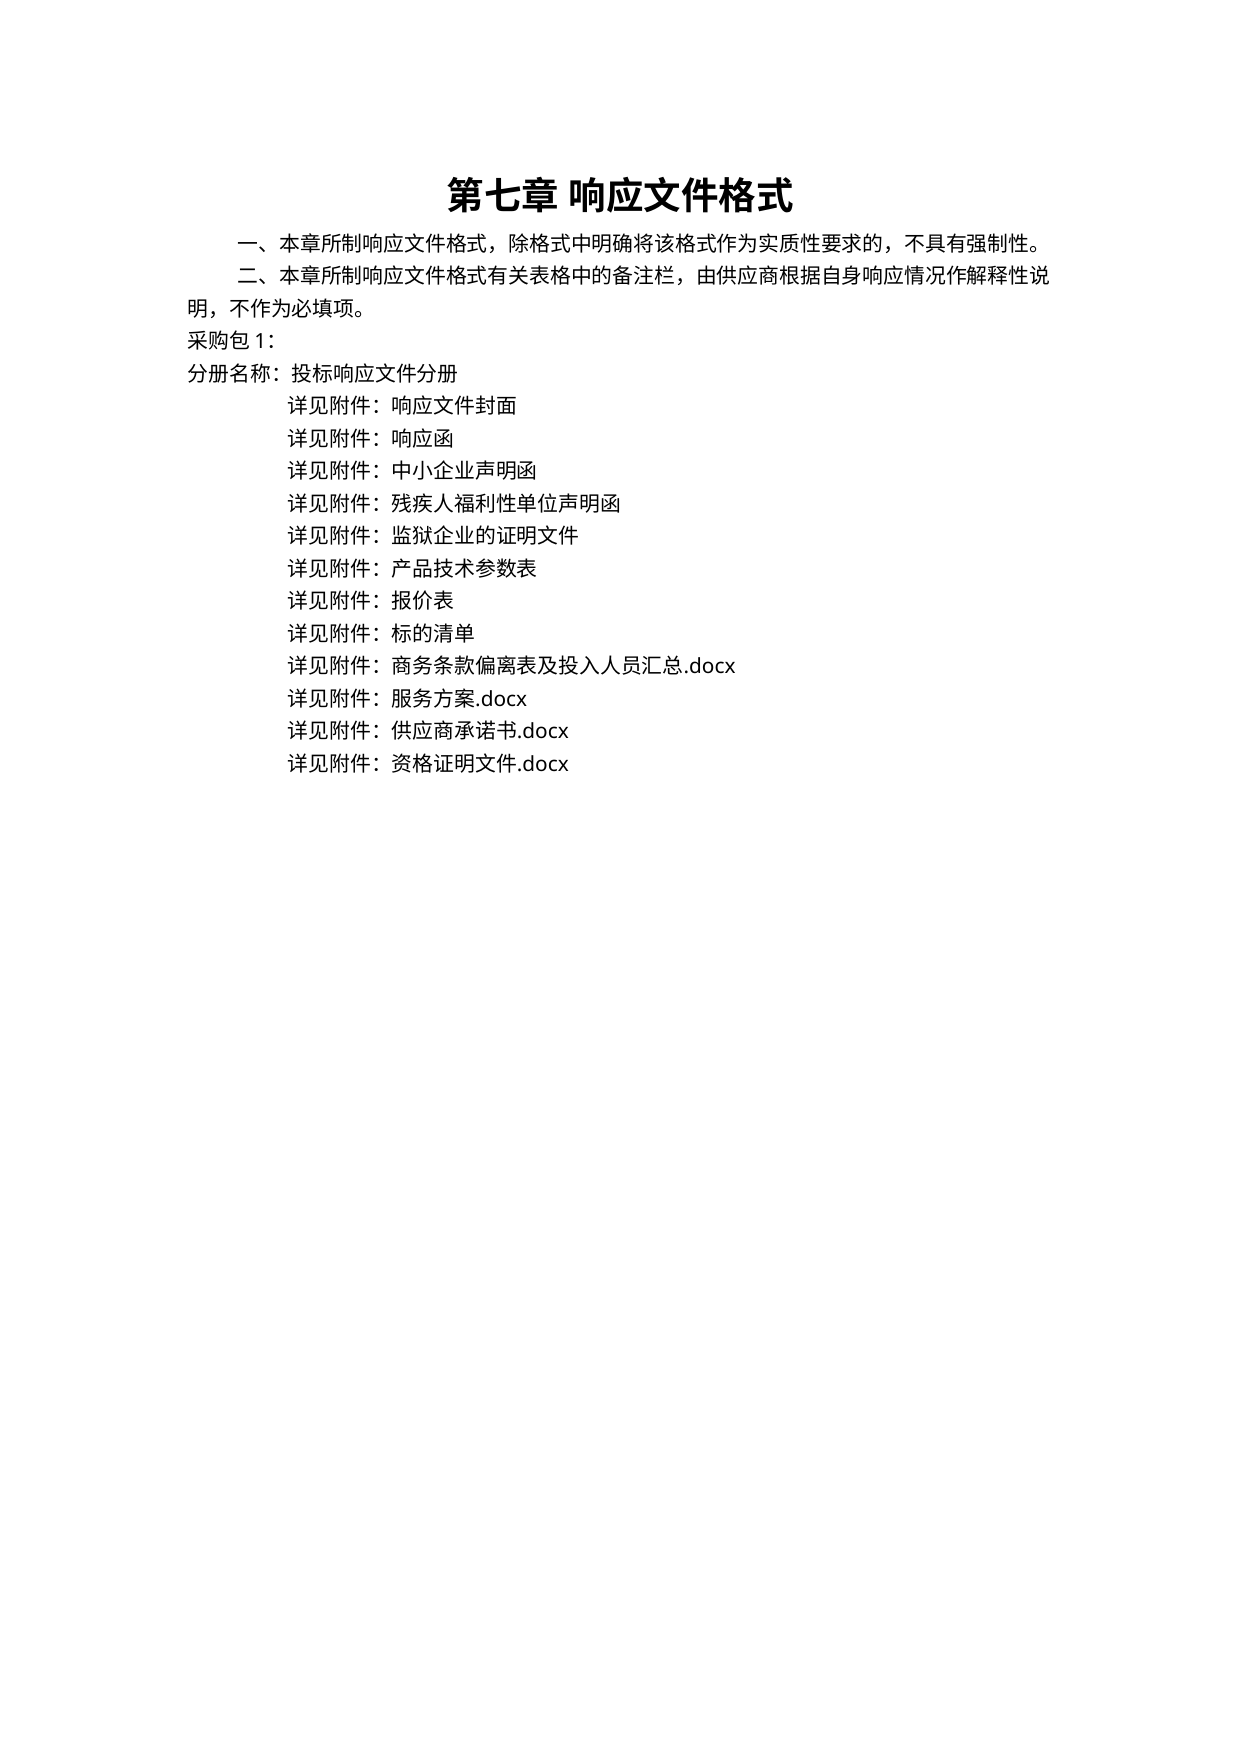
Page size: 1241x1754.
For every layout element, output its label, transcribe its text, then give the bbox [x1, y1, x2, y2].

text 详见附件：响应文件封面 [187, 389, 1053, 422]
text 详见附件：服务方案.docx [187, 682, 1053, 714]
text 一、本章所制响应文件格式，除格式中明确将该格式作为实质性要求的，不具有强制性。 [187, 227, 1053, 259]
text 详见附件：监狱企业的证明文件 [187, 519, 1053, 552]
text 二、本章所制响应文件格式有关表格中的备注栏，由供应商根据自身响应情况作解释性说明，不作为必填项。 [187, 259, 1053, 324]
text 详见附件：商务条款偏离表及投入人员汇总.docx [187, 649, 1053, 682]
text 第七章 响应文件格式 [187, 162, 1053, 227]
text 详见附件：供应商承诺书.docx [187, 714, 1053, 747]
text 采购包1： [187, 324, 1053, 357]
text 详见附件：标的清单 [187, 617, 1053, 649]
text 详见附件：残疾人福利性单位声明函 [187, 487, 1053, 519]
text 详见附件：报价表 [187, 584, 1053, 617]
text 详见附件：响应函 [187, 422, 1053, 454]
text 详见附件：资格证明文件.docx [187, 747, 1053, 779]
text 分册名称：投标响应文件分册 [187, 357, 1053, 389]
text 详见附件：中小企业声明函 [187, 454, 1053, 487]
text 详见附件：产品技术参数表 [187, 552, 1053, 584]
